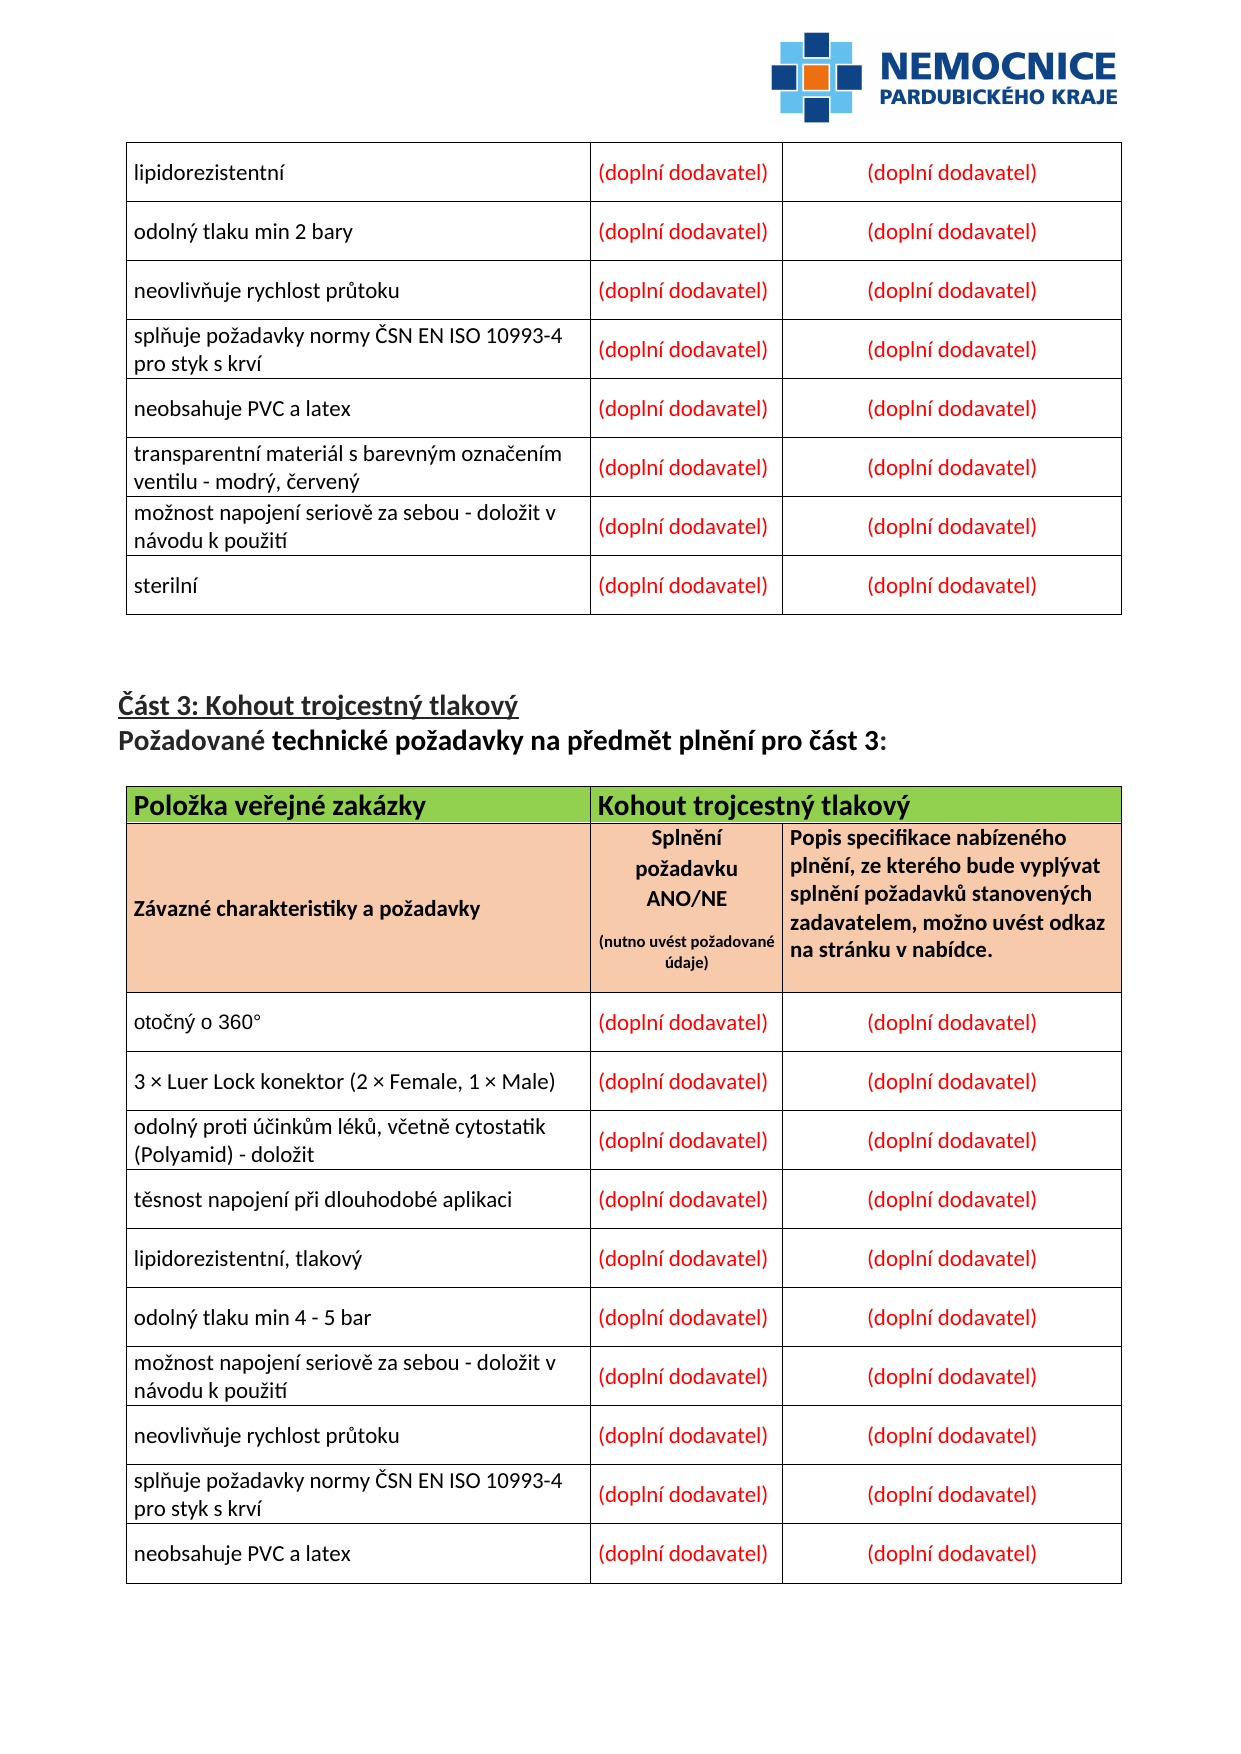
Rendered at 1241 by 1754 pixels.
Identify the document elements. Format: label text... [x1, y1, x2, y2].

table_cell (doplní dodavatel) [783, 1170, 1121, 1228]
table_cell Popis specifikace nabízeného plnění, ze kterého bude vyplývat splnění požadavků stanovených zadavatelem, možno uvést odkaz na stránku v nabídce. [783, 824, 1121, 992]
table_header Kohout trojcestný tlakový [591, 787, 1121, 822]
table_cell (doplní dodavatel) [783, 1288, 1121, 1346]
table_cell lipidorezistentní [127, 143, 590, 201]
table_cell možnost napojení seriově za sebou - doložit v návodu k použití [127, 497, 590, 555]
table_cell (doplní dodavatel) [783, 1406, 1121, 1464]
table_cell (doplní dodavatel) [591, 261, 782, 319]
table_cell (doplní dodavatel) [591, 1524, 782, 1582]
table_cell splňuje požadavky normy ČSN EN ISO 10993-4 pro styk s krví [127, 1465, 590, 1523]
table_cell Splnění požadavku ANO/NE (nutno uvést požadované údaje) [591, 824, 782, 992]
table_cell (doplní dodavatel) [591, 556, 782, 614]
table_cell (doplní dodavatel) [591, 1406, 782, 1464]
table_cell (doplní dodavatel) [783, 261, 1121, 319]
table_cell (doplní dodavatel) [783, 1465, 1121, 1523]
table_cell odolný tlaku min 2 bary [127, 202, 590, 260]
table_cell (doplní dodavatel) [591, 1288, 782, 1346]
table_cell odolný tlaku min 4 - 5 bar [127, 1288, 590, 1346]
table_cell (doplní dodavatel) [783, 497, 1121, 555]
table_cell (doplní dodavatel) [591, 993, 782, 1051]
table_cell (doplní dodavatel) [591, 1465, 782, 1523]
table_cell (doplní dodavatel) [783, 143, 1121, 201]
table_header Položka veřejné zakázky [127, 787, 590, 822]
table_cell (doplní dodavatel) [783, 1524, 1121, 1582]
table_cell lipidorezistentní, tlakový [127, 1229, 590, 1287]
table_cell (doplní dodavatel) [591, 320, 782, 378]
table_cell (doplní dodavatel) [591, 1111, 782, 1169]
table_cell 3 × Luer Lock konektor (2 × Female, 1 × Male) [127, 1052, 590, 1110]
table_cell (doplní dodavatel) [591, 379, 782, 437]
table_cell (doplní dodavatel) [783, 1347, 1121, 1405]
table_cell neobsahuje PVC a latex [127, 1524, 590, 1582]
table_cell (doplní dodavatel) [783, 1052, 1121, 1110]
table_cell otočný o 360° [127, 993, 590, 1051]
table_cell (doplní dodavatel) [591, 497, 782, 555]
picture [770, 31, 1117, 124]
table_cell (doplní dodavatel) [783, 1111, 1121, 1169]
table_cell (doplní dodavatel) [591, 143, 782, 201]
table_cell transparentní materiál s barevným označením ventilu - modrý, červený [127, 438, 590, 496]
table_cell (doplní dodavatel) [591, 438, 782, 496]
table_cell (doplní dodavatel) [783, 320, 1121, 378]
text Část 3: Kohout trojcestný tlakový [118, 687, 1122, 722]
table_cell (doplní dodavatel) [591, 1170, 782, 1228]
table_cell (doplní dodavatel) [783, 379, 1121, 437]
table_cell (doplní dodavatel) [591, 1052, 782, 1110]
table_cell neobsahuje PVC a latex [127, 379, 590, 437]
table_cell (doplní dodavatel) [783, 202, 1121, 260]
table_cell sterilní [127, 556, 590, 614]
table_cell (doplní dodavatel) [783, 556, 1121, 614]
table_cell neovlivňuje rychlost průtoku [127, 261, 590, 319]
table_cell možnost napojení seriově za sebou - doložit v návodu k použití [127, 1347, 590, 1405]
text Požadované technické požadavky na předmět plnění pro část 3: [118, 722, 1122, 758]
table_cell těsnost napojení při dlouhodobé aplikaci [127, 1170, 590, 1228]
table_cell (doplní dodavatel) [591, 202, 782, 260]
table_cell neovlivňuje rychlost průtoku [127, 1406, 590, 1464]
table_cell odolný proti účinkům léků, včetně cytostatik (Polyamid) - doložit [127, 1111, 590, 1169]
table_cell (doplní dodavatel) [591, 1347, 782, 1405]
table_cell (doplní dodavatel) [783, 993, 1121, 1051]
table_cell (doplní dodavatel) [783, 1229, 1121, 1287]
table_cell splňuje požadavky normy ČSN EN ISO 10993-4 pro styk s krví [127, 320, 590, 378]
table_cell (doplní dodavatel) [591, 1229, 782, 1287]
table_cell (doplní dodavatel) [783, 438, 1121, 496]
table_cell Závazné charakteristiky a požadavky [127, 824, 590, 992]
